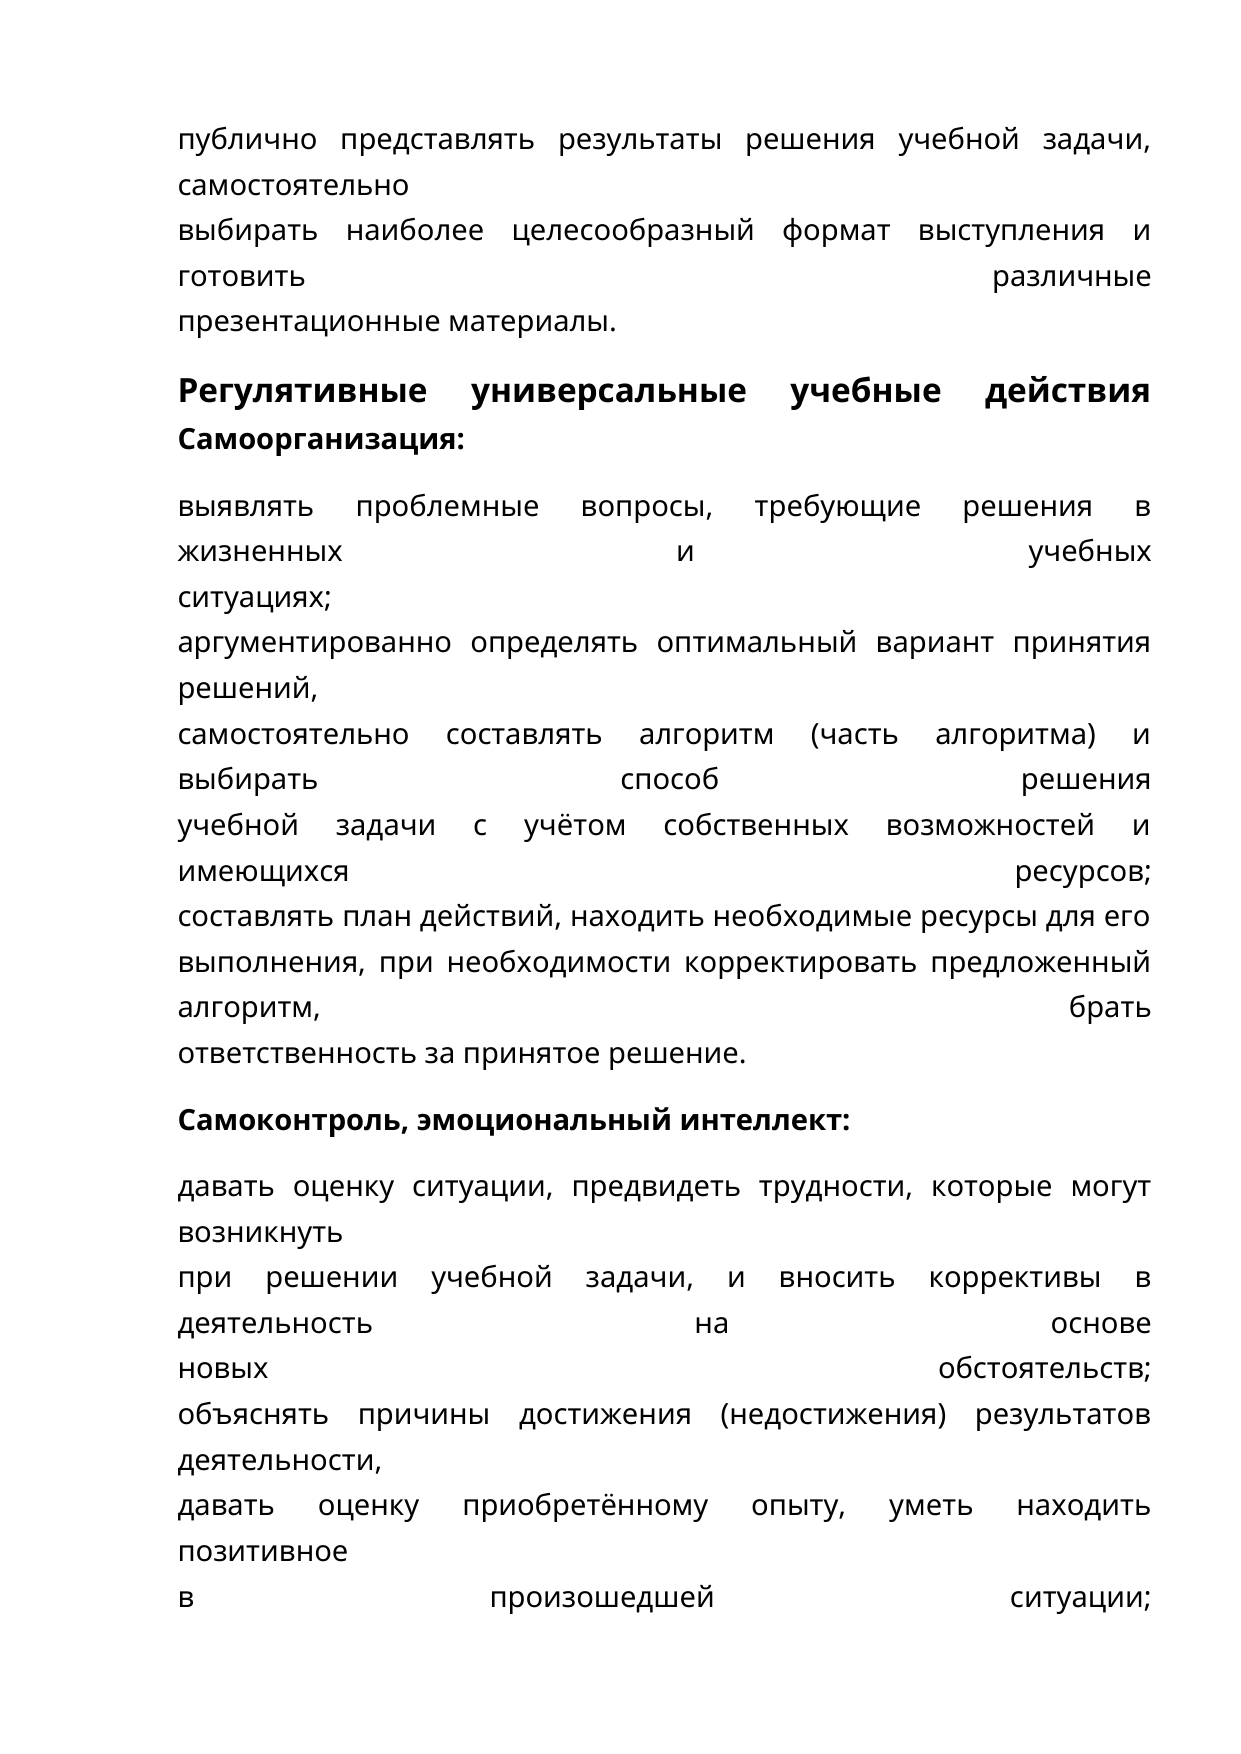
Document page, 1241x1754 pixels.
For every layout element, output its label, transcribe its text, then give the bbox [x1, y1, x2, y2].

text Регулятивные универсальные учебные действия Самоорганизация: [177, 367, 1152, 458]
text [177, 118, 1152, 340]
text выявлять проблемные вопросы, требующие решения в жизненных и учебных ситуациях; аргументированно определять оптимальный вариант принятия решений, самостоятельно составлять алгоритм (часть алгоритма) и выбирать способ решения учебной задачи с учётом собственных возможностей и имеющихся ресурсов; составлять план действий, находить необходимые ресурсы для его выполнения, при необходимости корректировать предложенный алгоритм, брать ответственность за принятое решение. [177, 485, 1152, 1072]
text Самоконтроль, эмоциональный интеллект: [177, 1099, 1152, 1138]
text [177, 1165, 1152, 1616]
